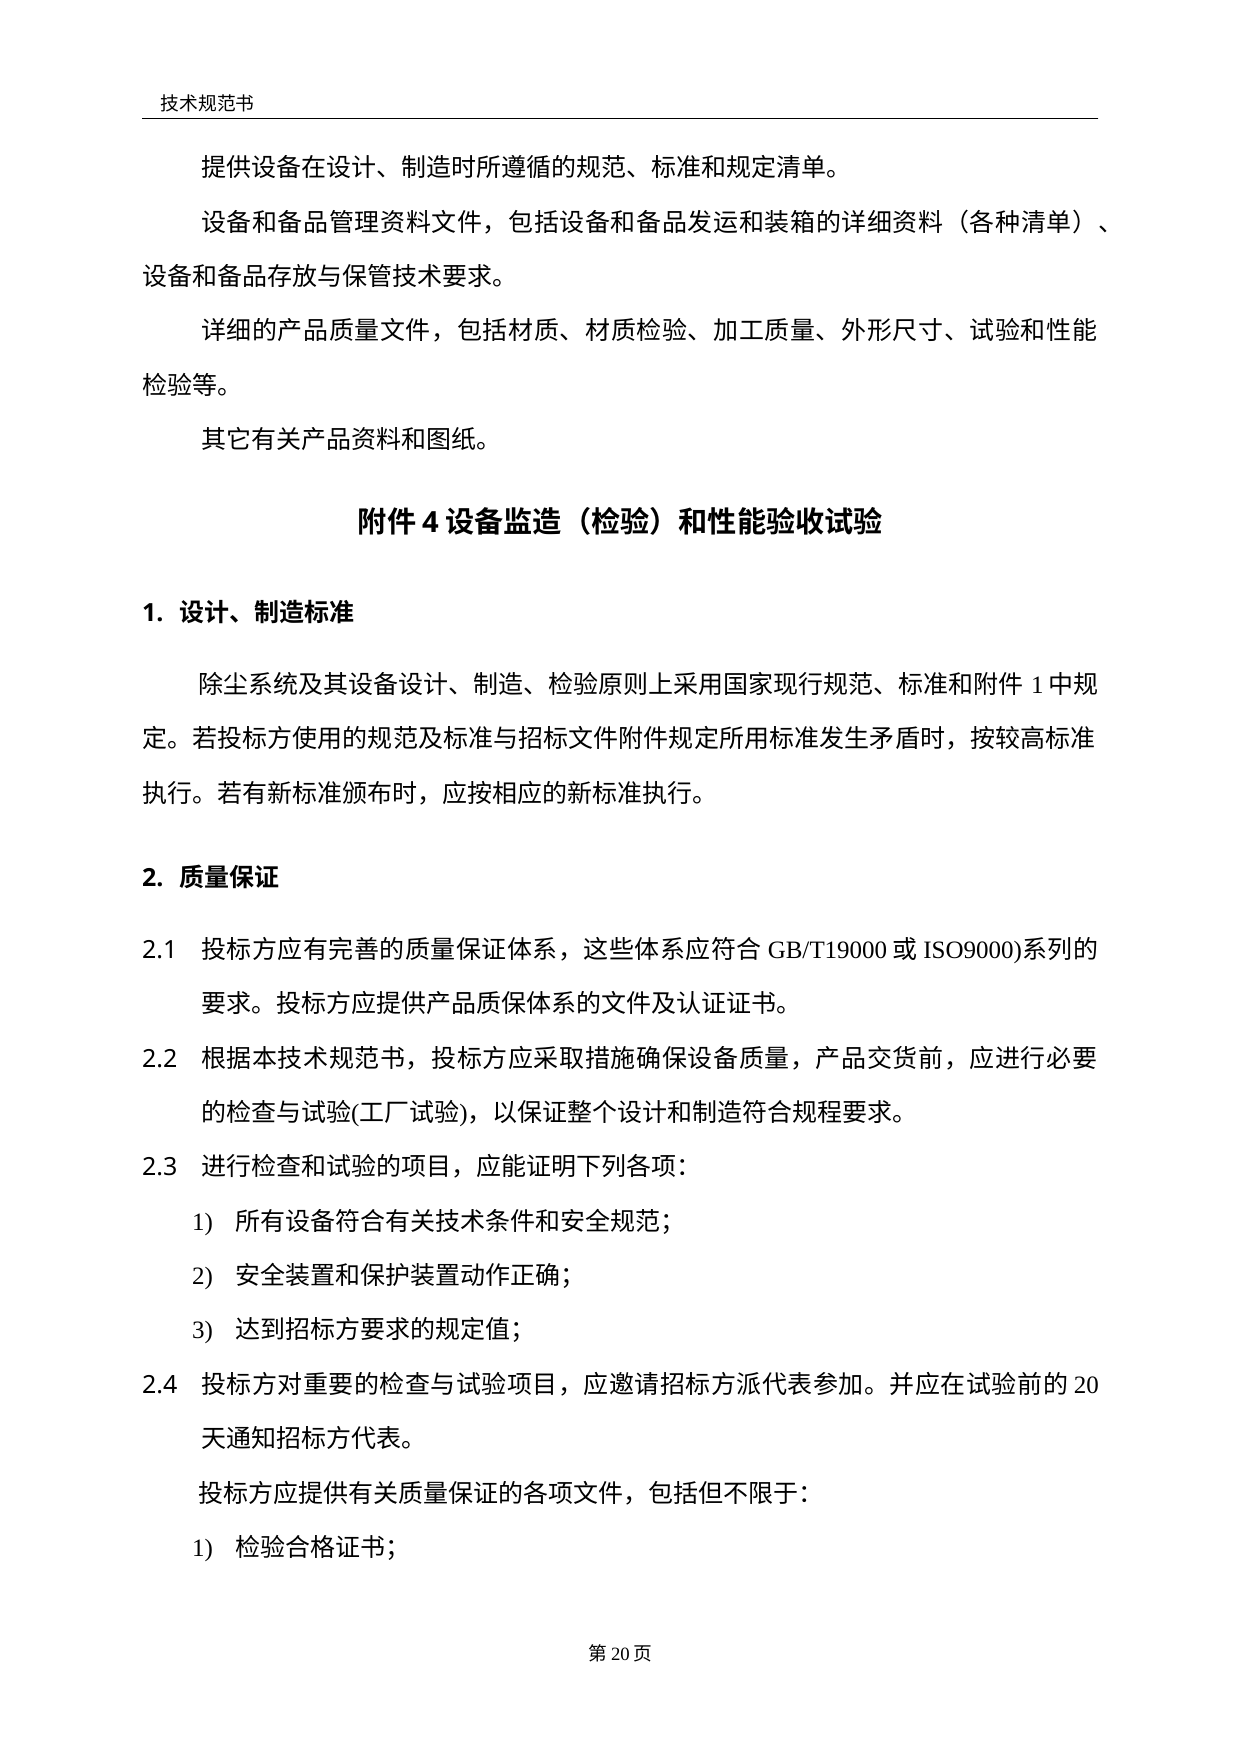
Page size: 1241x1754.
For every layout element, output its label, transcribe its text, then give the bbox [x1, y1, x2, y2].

text 详细的产品质量文件，包括材质、材质检验、加工质量、外形尺寸、试验和性能检验等。 [142, 311, 1098, 401]
subtitle 附件4 设备监造（检验）和性能验收试验 [142, 499, 1098, 541]
text 其它有关产品资料和图纸。 [142, 419, 1098, 456]
list 进行检查和试验的项目，应能证明下列各项： [142, 1147, 1098, 1183]
text 提供设备在设计、制造时所遵循的规范、标准和规定清单。 [142, 148, 1098, 184]
subtitle 质量保证 [142, 857, 1098, 894]
text 除尘系统及其设备设计、制造、检验原则上采用国家现行规范、标准和附件1中规定。若投标方使用的规范及标准与招标文件附件规定所用标准发生矛盾时，按较高标准执行。若有新标准颁布时，应按相应的新标准执行。 [142, 664, 1098, 809]
list 根据本技术规范书，投标方应采取措施确保设备质量，产品交货前，应进行必要的检查与试验(工厂试验)，以保证整个设计和制造符合规程要求。 [142, 1038, 1098, 1129]
text 设备和备品管理资料文件，包括设备和备品发运和装箱的详细资料（各种清单）、设备和备品存放与保管技术要求。 [142, 202, 1098, 293]
list 投标方应有完善的质量保证体系，这些体系应符合GB/T19000或ISO9000)系列的要求。投标方应提供产品质保体系的文件及认证证书。 [142, 929, 1098, 1020]
list 所有设备符合有关技术条件和安全规范； [192, 1201, 1098, 1237]
list 投标方对重要的检查与试验项目，应邀请招标方派代表参加。并应在试验前的20天通知招标方代表。 [142, 1364, 1098, 1455]
list 达到招标方要求的规定值； [192, 1310, 1098, 1346]
text 投标方应提供有关质量保证的各项文件，包括但不限于： [142, 1473, 1098, 1509]
subtitle 设计、制造标准 [142, 592, 1098, 629]
list 检验合格证书； [192, 1527, 1098, 1564]
list 安全装置和保护装置动作正确； [192, 1256, 1098, 1292]
